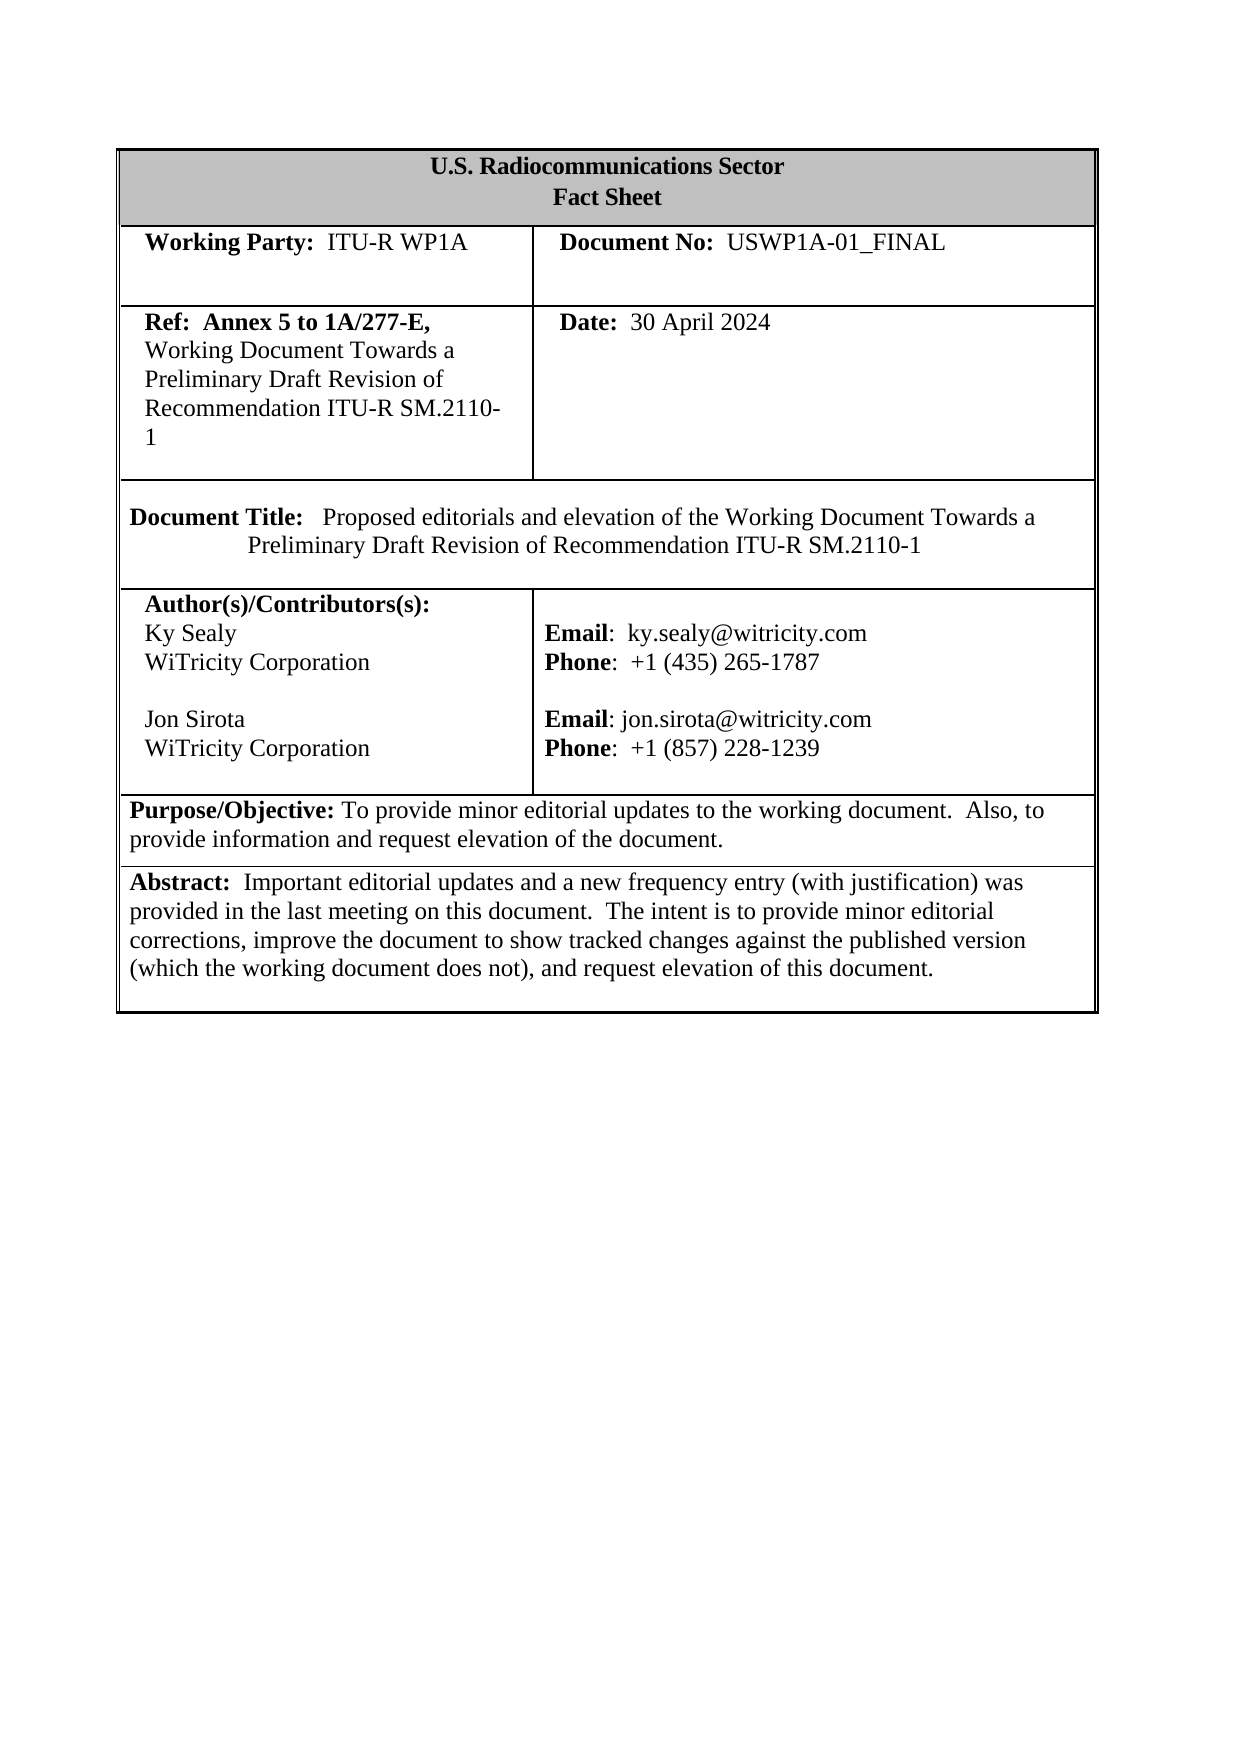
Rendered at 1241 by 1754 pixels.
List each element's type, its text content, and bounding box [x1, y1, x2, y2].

table_cell Author(s)/Contributors(s): Ky Sealy WiTricity Corporation Jon Sirota WiTricity Corporation [120, 589, 532, 794]
table_cell Date: 30 April 2024 [534, 307, 1094, 479]
table_cell Abstract: Important editorial updates and a new frequency entry (with justification) was provided in the last meeting on this document. The intent is to provide minor editorial corrections, improve the document to show tracked changes against the published version (which the working document does not), and request elevation of this document. [120, 867, 1094, 1011]
table_cell Ref: Annex 5 to 1A/277-E, Working Document Towards a Preliminary Draft Revision of Recommendation ITU-R SM.2110-1 [120, 306, 532, 479]
table_cell Working Party: ITU-R WP1A [120, 226, 532, 305]
table_cell Document Title: Proposed editorials and elevation of the Working Document Towards a Preliminary Draft Revision of Recommendation ITU-R SM.2110-1 [120, 480, 1094, 588]
table_cell Email: ky.sealy@witricity.com Phone: +1 (435) 265-1787 Email: jon.sirota@witricity.com Phone: +1 (857) 228-1239 [534, 590, 1094, 794]
table_cell Purpose/Objective: To provide minor editorial updates to the working document. Also, to provide information and request elevation of the document. [120, 795, 1094, 866]
table_cell Document No: USWP1A-01_FINAL [534, 227, 1094, 305]
table_header U.S. Radiocommunications Sector Fact Sheet [120, 151, 1094, 225]
